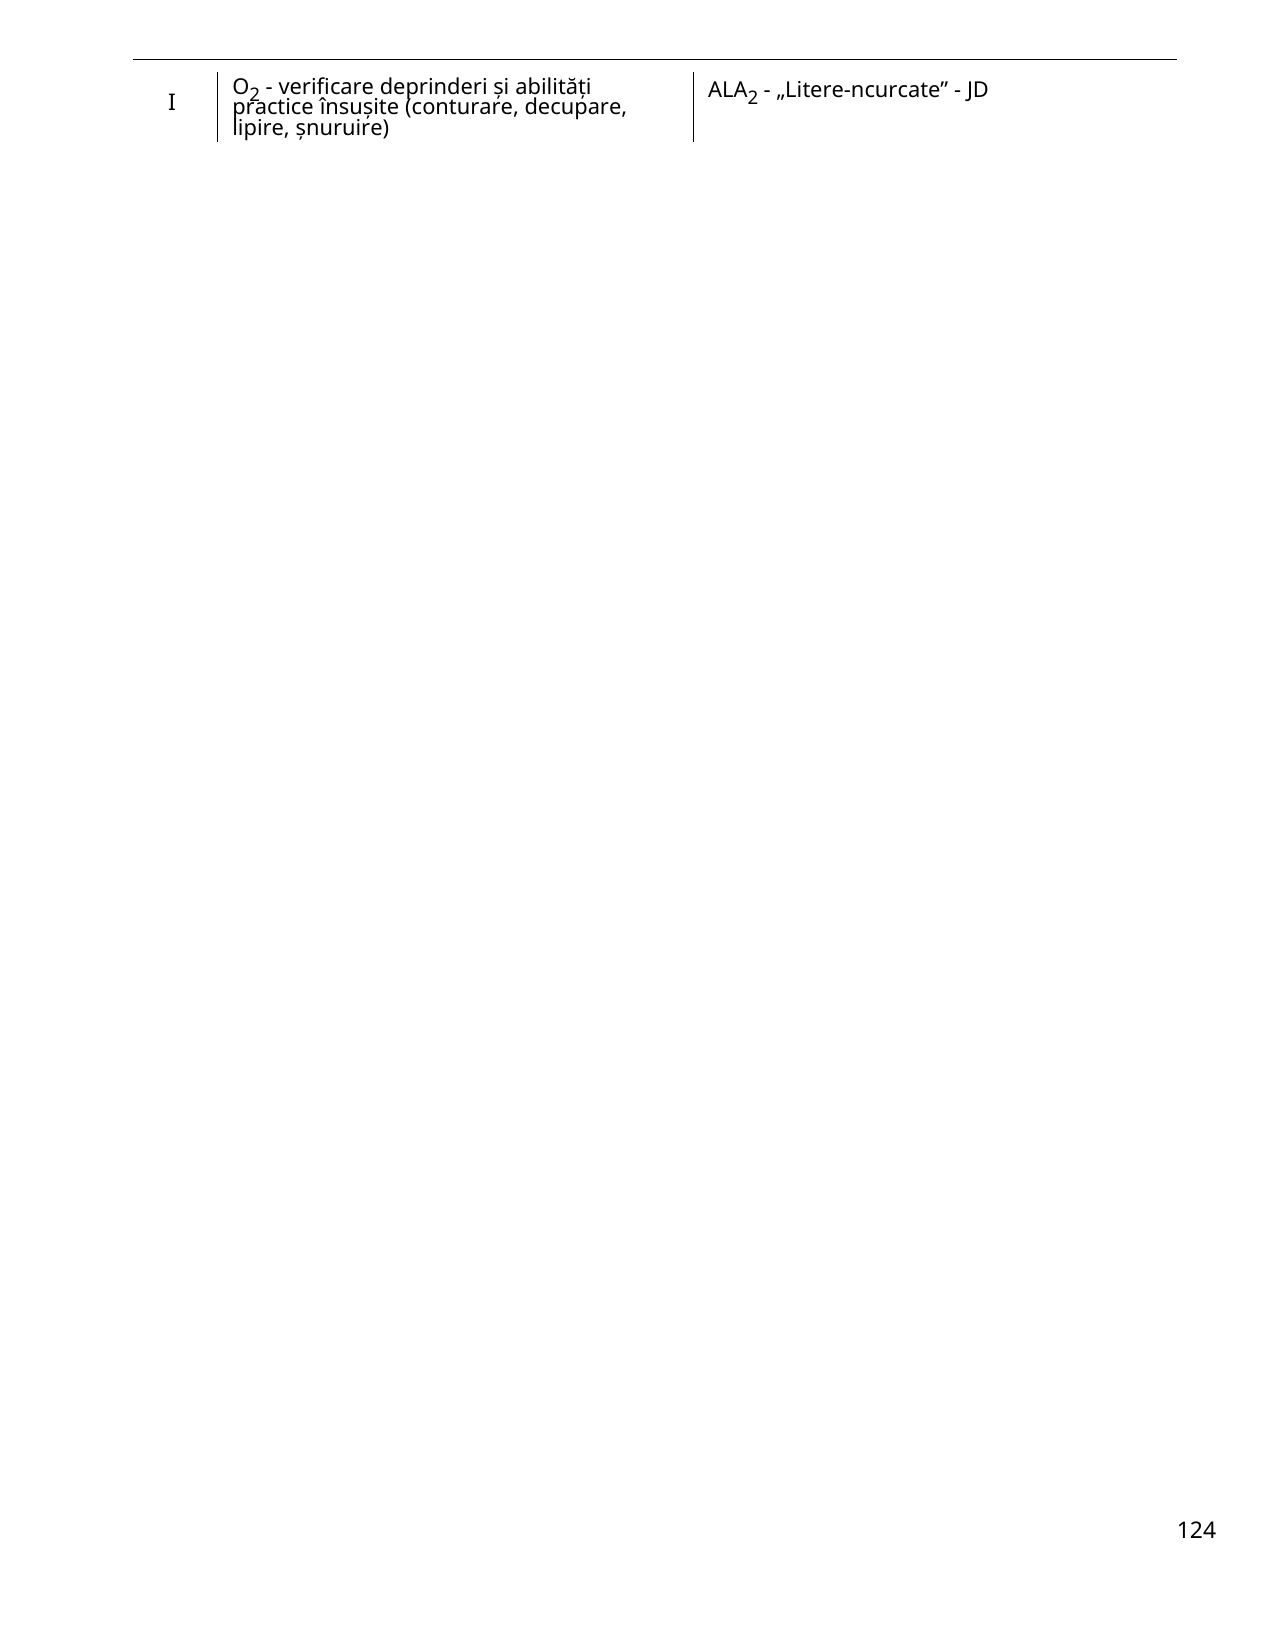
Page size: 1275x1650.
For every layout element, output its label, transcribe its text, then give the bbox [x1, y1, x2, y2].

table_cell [693, 60, 1177, 142]
table_cell V I N E R I [133, 60, 217, 142]
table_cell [217, 60, 693, 142]
